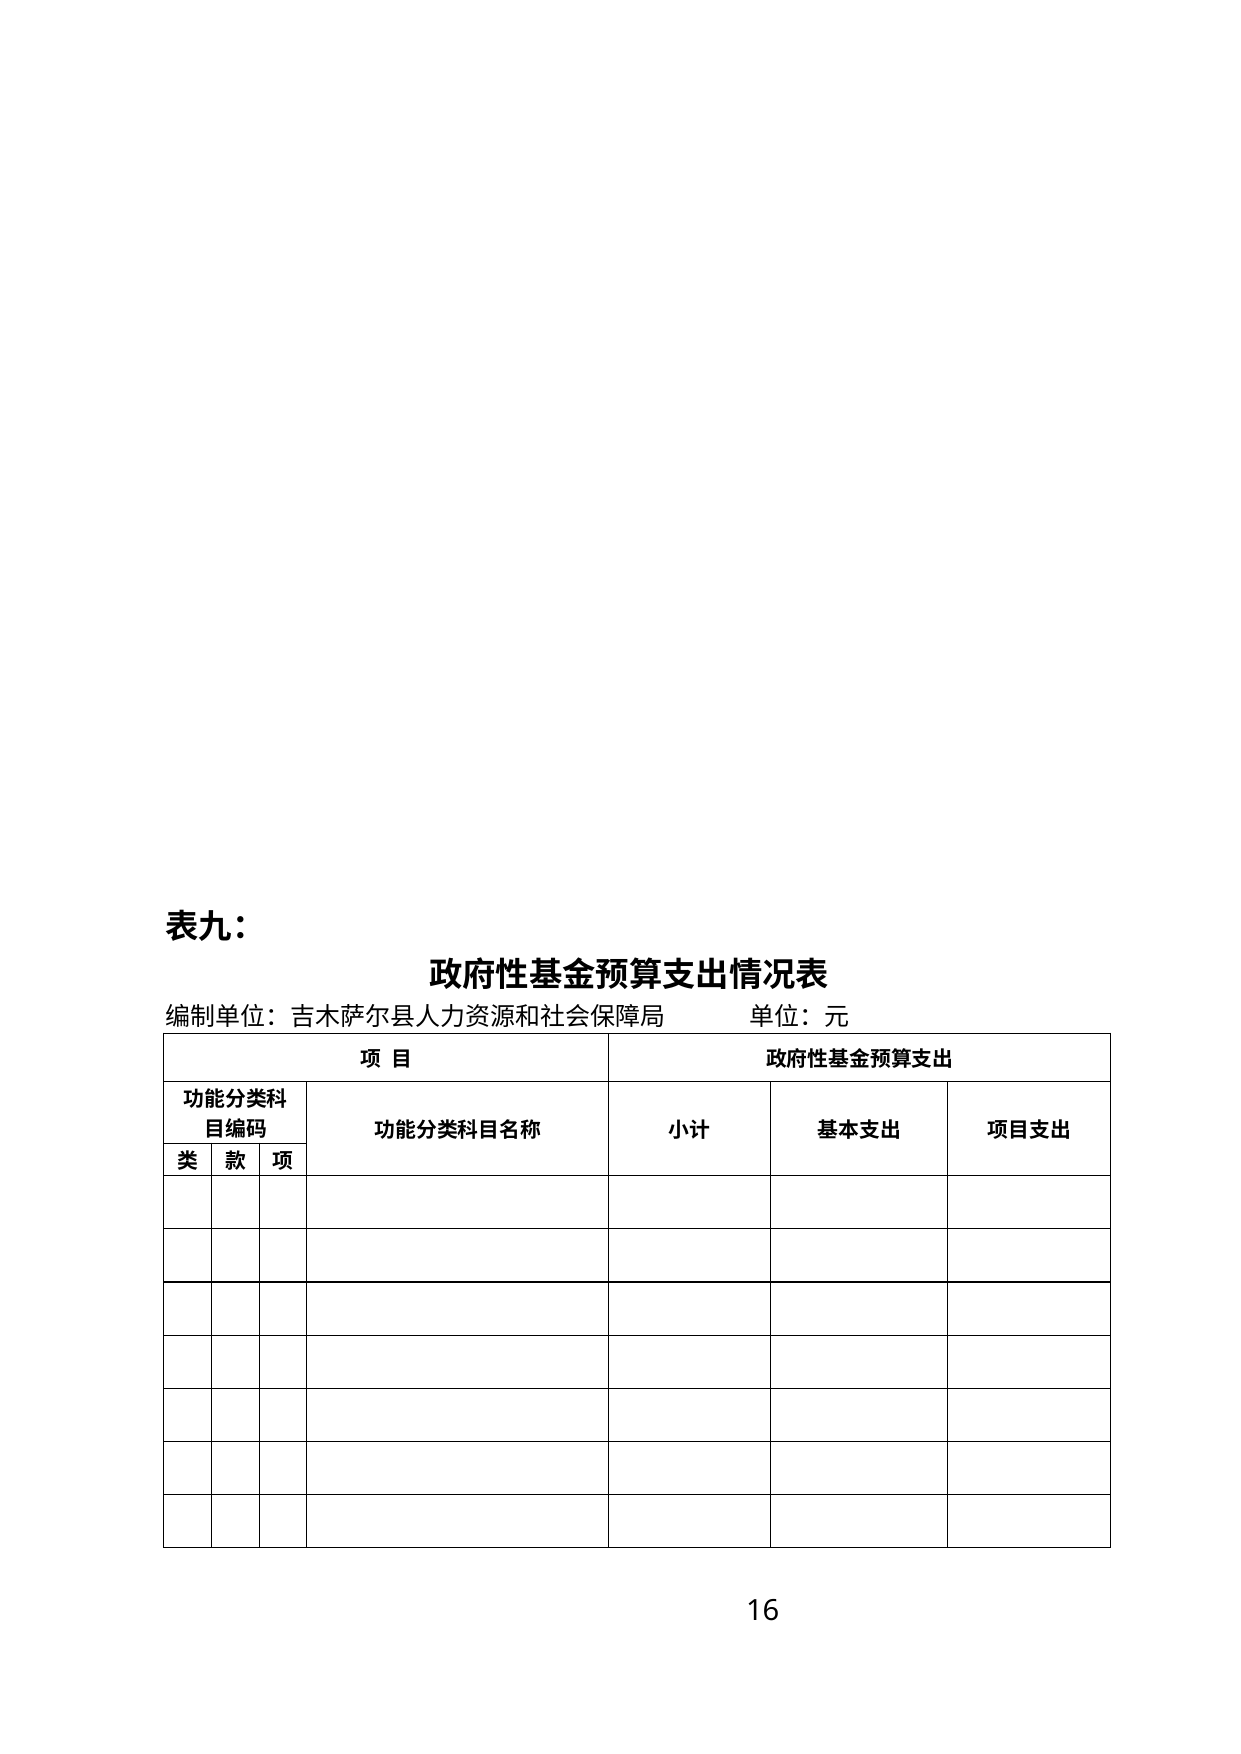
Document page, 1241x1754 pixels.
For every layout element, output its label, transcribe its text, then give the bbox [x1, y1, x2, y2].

table_cell [948, 1442, 1110, 1494]
table_cell 类 [164, 1144, 211, 1175]
table_cell [260, 1283, 306, 1334]
table_cell [260, 1336, 306, 1388]
table_cell 功能分类科目编码 [164, 1082, 306, 1142]
table_cell [164, 1176, 211, 1228]
table_cell 小计 [609, 1082, 770, 1175]
table_cell [307, 1389, 608, 1441]
table_cell [307, 1442, 608, 1494]
table_cell [212, 1229, 259, 1281]
table_cell [212, 1495, 259, 1547]
text 编制单位：吉木萨尔县人力资源和社会保障局 单位：元 [165, 996, 1092, 1032]
table_cell [164, 1389, 211, 1441]
table_cell [771, 1229, 947, 1281]
table_cell [260, 1495, 306, 1547]
table_cell [948, 1176, 1110, 1228]
table_cell [164, 1442, 211, 1494]
table_cell [948, 1229, 1110, 1281]
table_header 项 目 [164, 1034, 608, 1081]
table_cell [948, 1389, 1110, 1441]
table_cell [609, 1229, 770, 1281]
table_cell [771, 1336, 947, 1388]
table_cell [260, 1442, 306, 1494]
table_cell [609, 1283, 770, 1334]
table_cell [307, 1283, 608, 1334]
table_cell [212, 1336, 259, 1388]
table_cell 项 [260, 1144, 306, 1175]
table_cell [164, 1336, 211, 1388]
text 表九： [165, 900, 1092, 948]
table_cell [771, 1495, 947, 1547]
table_cell [164, 1283, 211, 1334]
table_cell [307, 1229, 608, 1281]
table_cell 款 [212, 1144, 259, 1175]
table_cell [307, 1495, 608, 1547]
table_cell [771, 1176, 947, 1228]
table_cell [609, 1495, 770, 1547]
table_cell 项目支出 [948, 1082, 1110, 1175]
table_cell [307, 1176, 608, 1228]
table_cell [307, 1336, 608, 1388]
table_cell [260, 1229, 306, 1281]
table_cell [948, 1336, 1110, 1388]
table_cell [771, 1389, 947, 1441]
table_cell 基本支出 [771, 1082, 947, 1175]
table_cell 功能分类科目名称 [307, 1082, 608, 1175]
table_cell [609, 1176, 770, 1228]
table_cell [212, 1389, 259, 1441]
table_cell [609, 1389, 770, 1441]
table_cell [609, 1336, 770, 1388]
table_cell [948, 1283, 1110, 1334]
table_cell [212, 1442, 259, 1494]
text 政府性基金预算支出情况表 [165, 948, 1092, 996]
table_header 政府性基金预算支出 [609, 1034, 1110, 1081]
table_cell [212, 1283, 259, 1334]
table_cell [164, 1229, 211, 1281]
table_cell [771, 1442, 947, 1494]
table_cell [609, 1442, 770, 1494]
table_cell [771, 1283, 947, 1334]
table_cell [948, 1495, 1110, 1547]
table_cell [164, 1495, 211, 1547]
table_cell [212, 1176, 259, 1228]
table_cell [260, 1176, 306, 1228]
table_cell [260, 1389, 306, 1441]
